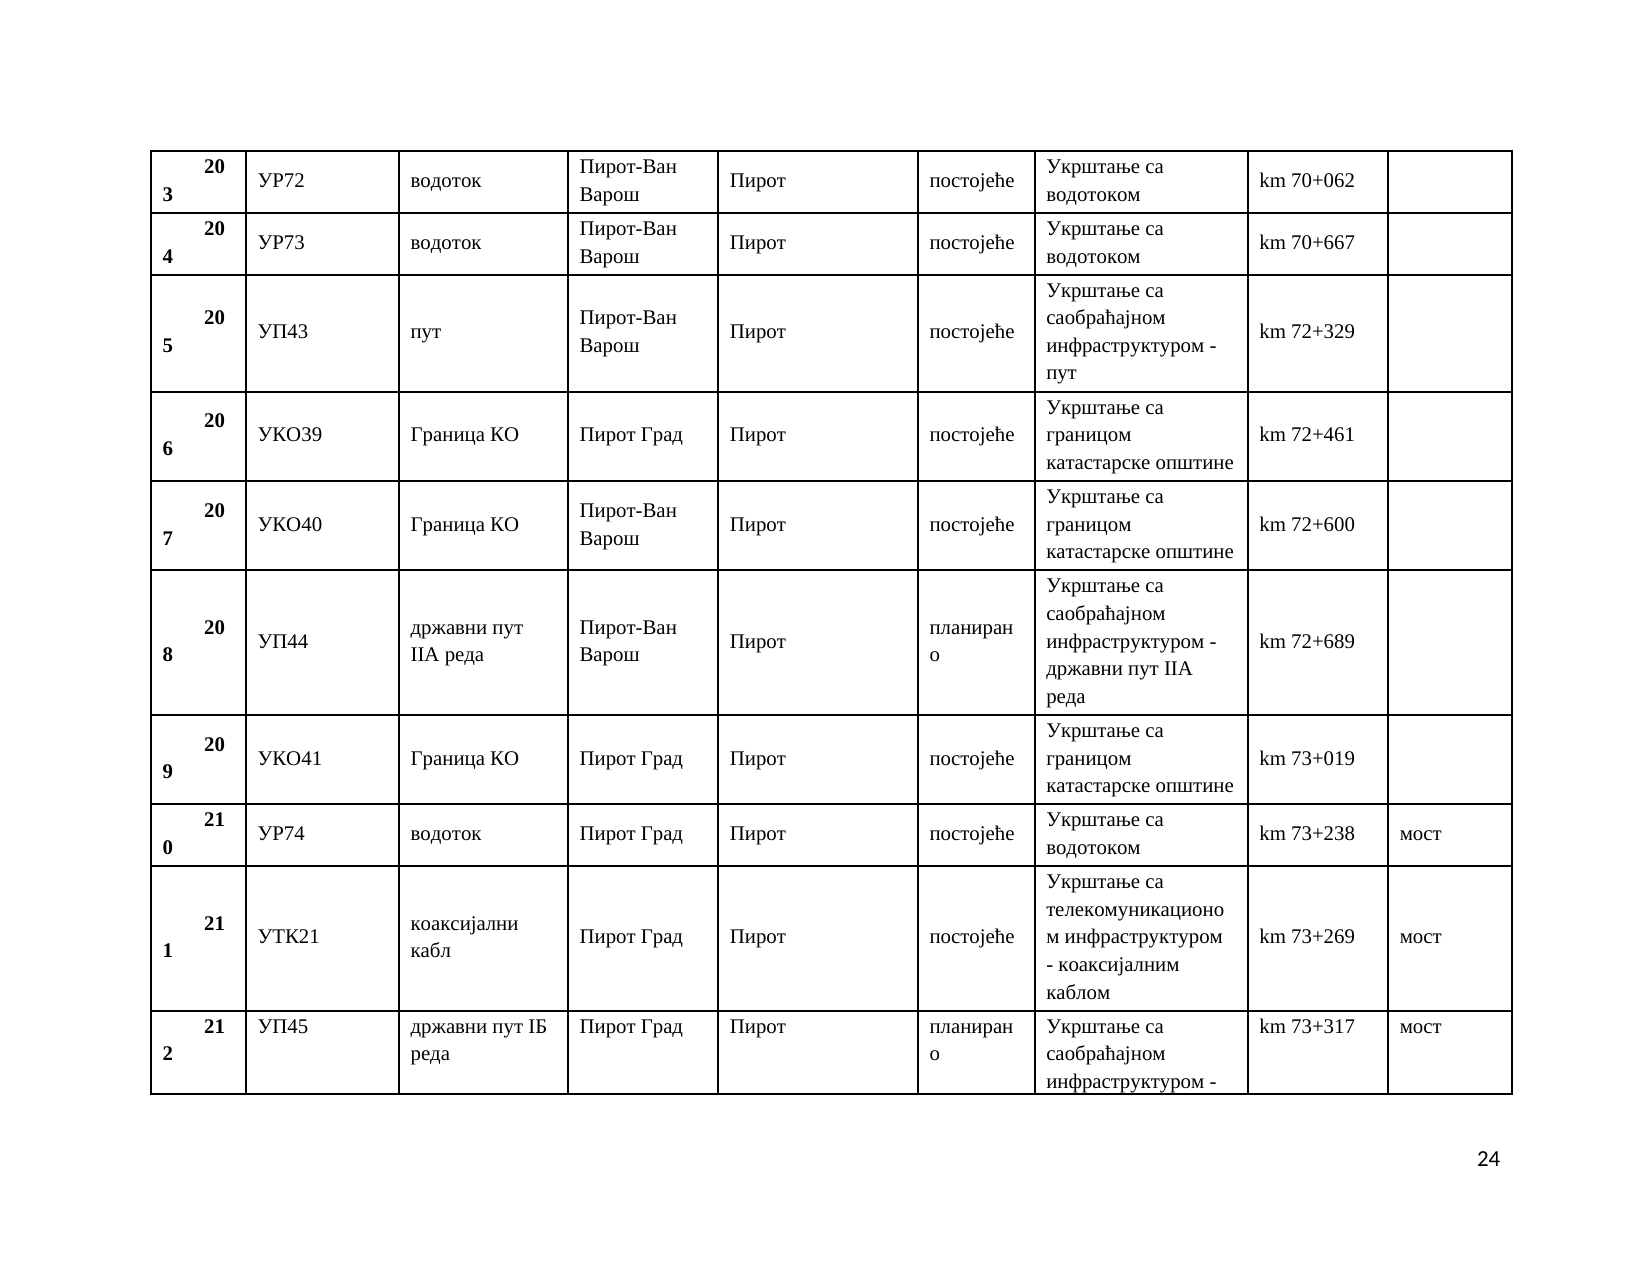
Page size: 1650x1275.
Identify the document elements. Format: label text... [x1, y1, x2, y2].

table_cell коаксијални кабл [400, 867, 567, 1009]
table_cell планирано [919, 571, 1034, 714]
table_cell планирано [919, 1012, 1034, 1093]
table_cell постојеће [919, 276, 1034, 391]
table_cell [1036, 1012, 1247, 1093]
table_cell Укрштање са водотоком [1036, 152, 1247, 212]
table_cell km 72+689 [1249, 571, 1387, 714]
table_cell Граница КО [400, 716, 567, 803]
table_cell km 72+461 [1249, 393, 1387, 480]
table_cell km 73+238 [1249, 805, 1387, 865]
table_cell 206 [152, 393, 245, 480]
table_cell Пирот [719, 1012, 917, 1093]
table_cell km 73+317 [1249, 1012, 1387, 1093]
table_cell Укрштање са границом катастарске општине [1036, 482, 1247, 569]
table_cell Пирот-Ван Варош [569, 214, 717, 273]
table_cell km 73+019 [1249, 716, 1387, 803]
table_cell УР74 [247, 805, 398, 865]
table_cell 204 [152, 214, 245, 273]
table_cell постојеће [919, 482, 1034, 569]
table_cell УР73 [247, 214, 398, 273]
table_cell 212 [152, 1012, 245, 1093]
table_cell водоток [400, 805, 567, 865]
table_cell [1389, 716, 1511, 803]
table_cell Пирот Град [569, 393, 717, 480]
table_cell водоток [400, 152, 567, 212]
table_cell државни пут IБ реда [400, 1012, 567, 1093]
table_cell мост [1389, 1012, 1511, 1093]
table_cell Граница КО [400, 393, 567, 480]
table_cell Пирот-Ван Варош [569, 482, 717, 569]
table_cell УКО41 [247, 716, 398, 803]
table_cell [1389, 152, 1511, 212]
table_cell [1389, 214, 1511, 273]
table_cell мост [1389, 867, 1511, 1009]
table_cell Укрштање са границом катастарске општине [1036, 716, 1247, 803]
table_cell Пирот [719, 482, 917, 569]
table_cell km 70+062 [1249, 152, 1387, 212]
table_cell УКО39 [247, 393, 398, 480]
table_cell Пирот Град [569, 805, 717, 865]
table_cell УТК21 [247, 867, 398, 1009]
table_cell УКО40 [247, 482, 398, 569]
table_cell УП44 [247, 571, 398, 714]
table_cell [1389, 482, 1511, 569]
table_cell постојеће [919, 152, 1034, 212]
table_cell 208 [152, 571, 245, 714]
table_cell [1389, 276, 1511, 391]
table_cell 207 [152, 482, 245, 569]
table_cell постојеће [919, 867, 1034, 1009]
table_cell постојеће [919, 214, 1034, 273]
table_cell 211 [152, 867, 245, 1009]
table_cell km 70+667 [1249, 214, 1387, 273]
table_cell 210 [152, 805, 245, 865]
table_cell Граница КО [400, 482, 567, 569]
table_cell Пирот Град [569, 867, 717, 1009]
table_cell постојеће [919, 805, 1034, 865]
table_cell Пирот [719, 571, 917, 714]
table_cell Пирот [719, 805, 917, 865]
table_cell мост [1389, 805, 1511, 865]
table_cell Пирот-Ван Варош [569, 571, 717, 714]
table_cell водоток [400, 214, 567, 273]
table_cell УП45 [247, 1012, 398, 1093]
table_cell Укрштање са водотоком [1036, 805, 1247, 865]
table_cell Пирот [719, 214, 917, 273]
table_cell УР72 [247, 152, 398, 212]
table_cell [1389, 393, 1511, 480]
table_cell пут [400, 276, 567, 391]
table_cell [1389, 571, 1511, 714]
table_cell Укрштање са границом катастарске општине [1036, 393, 1247, 480]
table_cell УП43 [247, 276, 398, 391]
table_cell Пирот-Ван Варош [569, 152, 717, 212]
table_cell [1036, 276, 1247, 391]
table_cell Пирот [719, 276, 917, 391]
table_cell km 72+600 [1249, 482, 1387, 569]
table_cell постојеће [919, 716, 1034, 803]
table_cell Пирот [719, 152, 917, 212]
table_cell km 73+269 [1249, 867, 1387, 1009]
table_cell државни пут IIА реда [400, 571, 567, 714]
table_cell Пирот [719, 867, 917, 1009]
table_cell 209 [152, 716, 245, 803]
table_cell km 72+329 [1249, 276, 1387, 391]
table_cell 203 [152, 152, 245, 212]
table_cell Пирот-Ван Варош [569, 276, 717, 391]
table_cell Укрштање са телекомуникационом инфраструктуром - коаксијалним каблом [1036, 867, 1247, 1009]
table_cell Укрштање са водотоком [1036, 214, 1247, 273]
table_cell Пирот [719, 716, 917, 803]
table_cell постојеће [919, 393, 1034, 480]
table_cell Укрштање са саобраћајном инфраструктуром - државни пут IIА реда [1036, 571, 1247, 714]
table_cell Пирот Град [569, 1012, 717, 1093]
table_cell 205 [152, 276, 245, 391]
table_cell Пирот Град [569, 716, 717, 803]
table_cell Пирот [719, 393, 917, 480]
